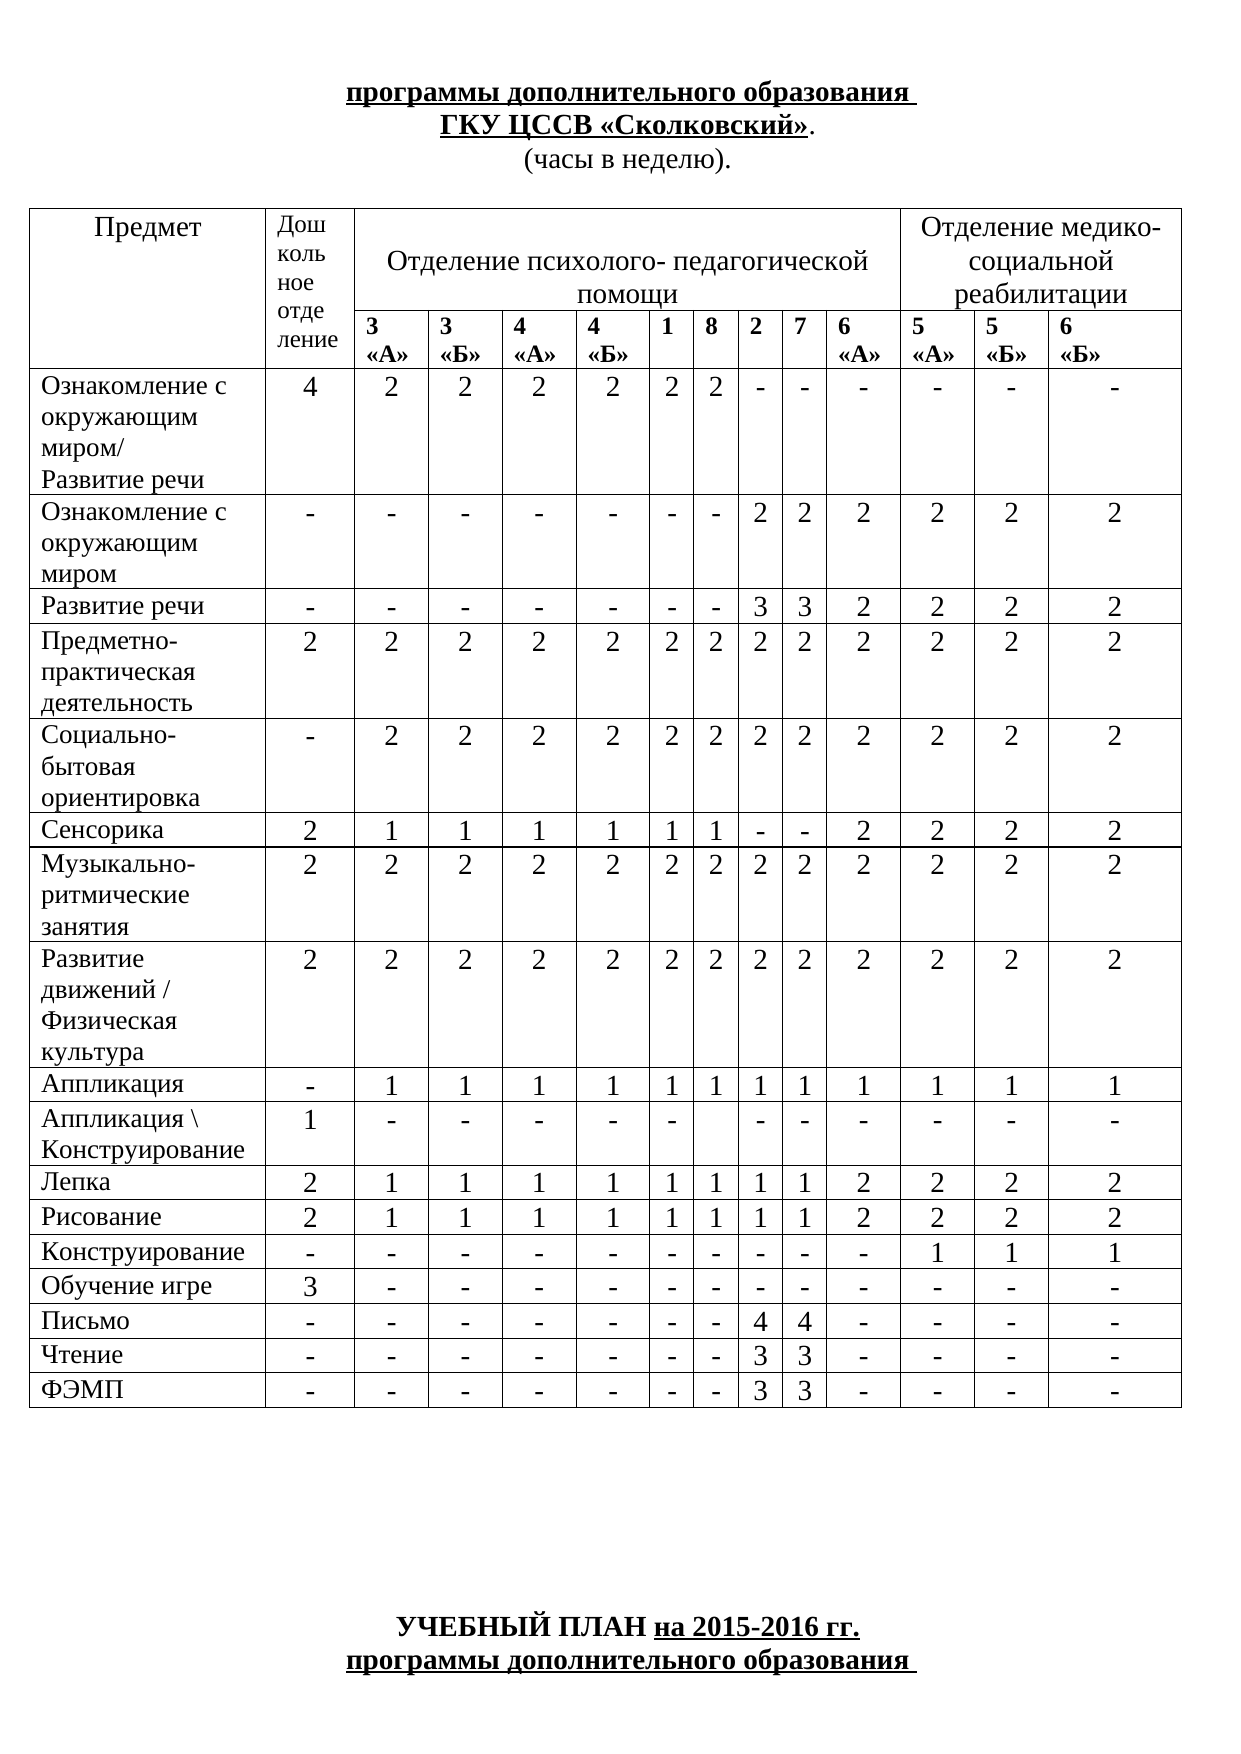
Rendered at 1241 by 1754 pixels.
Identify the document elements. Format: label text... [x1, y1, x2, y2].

table_cell - [577, 589, 649, 623]
table_cell - [975, 369, 1048, 494]
table_cell - [650, 589, 693, 623]
table_cell 2 [694, 624, 738, 717]
table_cell - [650, 1102, 693, 1164]
table_cell Социально- бытовая ориентировка [30, 719, 265, 812]
table_cell 1 [694, 1166, 738, 1199]
table_cell - [650, 495, 693, 588]
table_cell - [694, 589, 738, 623]
table_cell ФЭМП [30, 1373, 265, 1407]
table_cell 2 [739, 942, 782, 1067]
table_cell 2 [827, 942, 900, 1067]
table_cell 2 [783, 495, 826, 588]
text (часы в неделю). [148, 141, 1107, 174]
table_cell 1 [901, 1068, 974, 1101]
table_cell 4 «А» [503, 311, 576, 368]
table_cell 2 [650, 624, 693, 717]
table_cell - [577, 1304, 649, 1337]
table_cell 2 [266, 942, 354, 1067]
table_cell 2 [1049, 1200, 1181, 1234]
table_cell 2 [355, 624, 428, 717]
table_cell 3 [739, 589, 782, 623]
table_cell - [1049, 1373, 1181, 1407]
table_cell 2 [577, 369, 649, 494]
table_cell - [783, 1269, 826, 1303]
table_cell Лепка [30, 1166, 265, 1199]
table_cell 2 [901, 1166, 974, 1199]
table_cell - [266, 1304, 354, 1337]
table_cell 2 [503, 848, 576, 941]
table_cell - [1049, 1339, 1181, 1372]
table_cell 4 «Б» [577, 311, 649, 368]
table_cell 2 [901, 848, 974, 941]
table_cell 1 [739, 1068, 782, 1101]
table_cell - [901, 1373, 974, 1407]
table_cell 2 [827, 813, 900, 846]
table_cell 3 «А» [355, 311, 428, 368]
table_cell 1 [650, 1068, 693, 1101]
table_cell 2 [827, 495, 900, 588]
table_cell 7 [783, 311, 826, 368]
table_cell - [650, 1373, 693, 1407]
table_cell Чтение [30, 1339, 265, 1372]
table_cell 1 [266, 1102, 354, 1164]
table_cell - [503, 1235, 576, 1268]
table_cell 3 [266, 1269, 354, 1303]
table_cell 2 [429, 942, 502, 1067]
table_cell - [577, 1235, 649, 1268]
table_cell 2 [901, 624, 974, 717]
table_cell - [739, 813, 782, 846]
table_cell 5 «Б» [975, 311, 1048, 368]
table_cell 1 [429, 813, 502, 846]
text УЧЕБНЫЙ ПЛАН на 2015-2016 гг. [148, 1609, 1107, 1642]
table_cell - [577, 1373, 649, 1407]
table_cell - [975, 1373, 1048, 1407]
table_cell 1 [650, 1200, 693, 1234]
table_cell 1 [783, 1200, 826, 1234]
table_cell 1 [975, 1235, 1048, 1268]
table_cell - [503, 495, 576, 588]
table_cell - [355, 495, 428, 588]
table_cell - [1049, 1304, 1181, 1337]
table_cell 1 [429, 1200, 502, 1234]
table_cell 1 [694, 813, 738, 846]
table_cell - [577, 1269, 649, 1303]
table_cell - [650, 1269, 693, 1303]
table_cell 2 [783, 719, 826, 812]
table_cell 1 [429, 1068, 502, 1101]
table_cell 2 [429, 719, 502, 812]
table_cell 2 [650, 369, 693, 494]
table_cell 2 [355, 719, 428, 812]
table_cell Ознакомление с окружающим миром [30, 495, 265, 588]
table_cell 1 [827, 1068, 900, 1101]
table_cell 2 [783, 942, 826, 1067]
table_cell 2 [975, 589, 1048, 623]
table_cell - [783, 369, 826, 494]
table_header Дош коль ное отде ление [266, 209, 354, 368]
table_cell - [694, 1339, 738, 1372]
table_cell Конструирование [30, 1235, 265, 1268]
table_cell 2 [577, 942, 649, 1067]
table_cell - [503, 1304, 576, 1337]
table_cell 2 [975, 1166, 1048, 1199]
table_cell - [975, 1269, 1048, 1303]
table_cell 1 [901, 1235, 974, 1268]
table_cell - [429, 1269, 502, 1303]
table_cell 4 [266, 369, 354, 494]
table_cell Письмо [30, 1304, 265, 1337]
table_cell - [577, 1102, 649, 1164]
table_cell Аппликация [30, 1068, 265, 1101]
table_cell 2 [739, 624, 782, 717]
table_cell 2 [1049, 495, 1181, 588]
table_cell 5 «А» [901, 311, 974, 368]
table_cell Развитие движений / Физическая культура [30, 942, 265, 1067]
table_cell - [577, 495, 649, 588]
table_cell 1 [650, 813, 693, 846]
table_cell 2 [827, 719, 900, 812]
table_cell - [827, 1339, 900, 1372]
table_cell - [827, 1304, 900, 1337]
table_cell - [901, 369, 974, 494]
table_cell - [429, 1339, 502, 1372]
table_cell - [266, 495, 354, 588]
table_cell 2 [901, 1200, 974, 1234]
table_cell - [901, 1304, 974, 1337]
table_cell - [355, 1373, 428, 1407]
table_cell 3 [783, 1339, 826, 1372]
table_cell 2 [827, 848, 900, 941]
table_cell - [650, 1304, 693, 1337]
text программы дополнительного образования [148, 74, 1107, 107]
table_cell - [503, 1339, 576, 1372]
table_cell 2 [694, 942, 738, 1067]
table_cell 4 [783, 1304, 826, 1337]
table_cell 2 [577, 624, 649, 717]
table_cell 2 [901, 719, 974, 812]
table_cell - [783, 813, 826, 846]
table_cell - [355, 1102, 428, 1164]
table_cell 1 [355, 1200, 428, 1234]
table_cell 2 [827, 589, 900, 623]
table_cell - [827, 1235, 900, 1268]
table_cell 3 [783, 589, 826, 623]
table_cell 2 [901, 942, 974, 1067]
table_cell - [975, 1102, 1048, 1164]
table_cell 1 [577, 813, 649, 846]
table_cell 2 [739, 495, 782, 588]
table_cell - [827, 1269, 900, 1303]
table_cell 1 [503, 1166, 576, 1199]
table_cell - [429, 1304, 502, 1337]
table_cell 1 [650, 1166, 693, 1199]
table_cell - [650, 1235, 693, 1268]
table_cell - [266, 1373, 354, 1407]
table_cell Ознакомление с окружающим миром/ Развитие речи [30, 369, 265, 494]
table_cell 2 [901, 495, 974, 588]
text ГКУ ЦССВ «Сколковский». [148, 107, 1107, 141]
table_cell 2 [1049, 1166, 1181, 1199]
table_cell Аппликация \ Конструирование [30, 1102, 265, 1164]
table_cell - [901, 1102, 974, 1164]
table_cell 2 [650, 942, 693, 1067]
table_cell 2 [975, 1200, 1048, 1234]
table_cell 2 [503, 942, 576, 1067]
table_cell - [901, 1269, 974, 1303]
table_cell - [694, 1304, 738, 1337]
table_cell - [266, 719, 354, 812]
table_cell 1 [355, 1166, 428, 1199]
table_cell 2 [1049, 589, 1181, 623]
table_cell - [429, 1102, 502, 1164]
table_cell - [739, 1269, 782, 1303]
table_cell - [355, 1235, 428, 1268]
table_cell 3 [739, 1373, 782, 1407]
table_cell 2 [429, 624, 502, 717]
table_cell 1 [783, 1166, 826, 1199]
table_cell 2 [975, 719, 1048, 812]
table_cell - [503, 1269, 576, 1303]
table_cell 2 [1049, 624, 1181, 717]
table_cell [694, 1102, 738, 1164]
table_cell 2 [975, 624, 1048, 717]
table_cell - [827, 1373, 900, 1407]
table_cell 1 [694, 1068, 738, 1101]
table_cell - [355, 589, 428, 623]
table_cell 3 [739, 1339, 782, 1372]
table_cell 2 [503, 719, 576, 812]
table_cell 2 [975, 813, 1048, 846]
table_cell - [1049, 369, 1181, 494]
table_cell 2 [266, 1200, 354, 1234]
table_cell 3 [783, 1373, 826, 1407]
table_cell 2 [1049, 719, 1181, 812]
table_cell - [429, 1373, 502, 1407]
table_cell Рисование [30, 1200, 265, 1234]
table_cell - [739, 369, 782, 494]
table_cell - [975, 1304, 1048, 1337]
table_cell 2 [827, 1200, 900, 1234]
table_cell - [739, 1235, 782, 1268]
table_cell 2 [429, 848, 502, 941]
table_header Отделение медико- социальной реабилитации [901, 209, 1181, 310]
table_cell 2 [1049, 813, 1181, 846]
table_cell Обучение игре [30, 1269, 265, 1303]
table_cell 1 [503, 1200, 576, 1234]
table_cell - [827, 369, 900, 494]
table_cell Музыкально- ритмические занятия [30, 848, 265, 941]
table_cell 2 [694, 369, 738, 494]
table_cell 2 [694, 719, 738, 812]
table_cell 2 [650, 848, 693, 941]
table_cell - [503, 1373, 576, 1407]
table_cell 1 [739, 1200, 782, 1234]
table_cell - [901, 1339, 974, 1372]
table_cell 1 [355, 813, 428, 846]
table_cell 1 [694, 1200, 738, 1234]
table_cell 2 [503, 369, 576, 494]
table_cell 1 [975, 1068, 1048, 1101]
table_header Отделение психолого- педагогической помощи [355, 209, 900, 310]
table_cell - [355, 1269, 428, 1303]
table_cell 2 [577, 719, 649, 812]
table_cell 2 [783, 624, 826, 717]
table_cell 2 [355, 942, 428, 1067]
table_cell 2 [827, 624, 900, 717]
table_cell 4 [739, 1304, 782, 1337]
table_cell - [739, 1102, 782, 1164]
table_cell 2 [975, 942, 1048, 1067]
table_cell 1 [503, 1068, 576, 1101]
table_cell 1 [503, 813, 576, 846]
table_cell 1 [783, 1068, 826, 1101]
table_cell 1 [429, 1166, 502, 1199]
table_cell 2 [577, 848, 649, 941]
table_cell - [266, 1339, 354, 1372]
table_cell 2 [901, 813, 974, 846]
table_cell 2 [355, 848, 428, 941]
table_cell 2 [650, 719, 693, 812]
table_cell - [429, 1235, 502, 1268]
table_cell - [1049, 1269, 1181, 1303]
table_cell 2 [266, 813, 354, 846]
table_cell 2 [783, 848, 826, 941]
table_cell 2 [266, 848, 354, 941]
table_cell 2 [975, 495, 1048, 588]
table_cell 2 [266, 1166, 354, 1199]
table_cell 1 [577, 1200, 649, 1234]
table_cell 2 [694, 848, 738, 941]
table_cell 1 [577, 1166, 649, 1199]
table_cell - [266, 1235, 354, 1268]
table_cell 1 [739, 1166, 782, 1199]
table_cell - [266, 589, 354, 623]
table_cell - [355, 1339, 428, 1372]
table_cell 2 [1049, 942, 1181, 1067]
table_cell - [1049, 1102, 1181, 1164]
table_cell 8 [694, 311, 738, 368]
table_cell 2 [429, 369, 502, 494]
table_cell 6 «Б» [1049, 311, 1181, 368]
table_cell - [429, 495, 502, 588]
table_cell 2 [355, 369, 428, 494]
table_cell - [975, 1339, 1048, 1372]
text программы дополнительного образования [148, 1642, 1107, 1676]
table_cell 2 [901, 589, 974, 623]
table_cell 2 [975, 848, 1048, 941]
table_cell 2 [827, 1166, 900, 1199]
table_cell 2 [503, 624, 576, 717]
table_cell 2 [1049, 848, 1181, 941]
table_cell - [650, 1339, 693, 1372]
table_cell - [577, 1339, 649, 1372]
table_cell - [694, 495, 738, 588]
table_cell 2 [739, 311, 782, 368]
table_cell 2 [266, 624, 354, 717]
table_cell 1 [355, 1068, 428, 1101]
table_header Предмет [30, 209, 265, 368]
table_cell - [694, 1235, 738, 1268]
table_cell - [783, 1235, 826, 1268]
table_cell - [355, 1304, 428, 1337]
table_cell - [503, 1102, 576, 1164]
table_cell - [694, 1269, 738, 1303]
table_cell Предметно- практическая деятельность [30, 624, 265, 717]
table_cell 1 [1049, 1068, 1181, 1101]
table_cell - [827, 1102, 900, 1164]
table_cell Сенсорика [30, 813, 265, 846]
table_cell - [429, 589, 502, 623]
table_cell - [694, 1373, 738, 1407]
table_cell - [266, 1068, 354, 1101]
table_cell 1 [577, 1068, 649, 1101]
table_cell 1 [650, 311, 693, 368]
table_cell 1 [1049, 1235, 1181, 1268]
table_cell 3 «Б» [429, 311, 502, 368]
table_cell Развитие речи [30, 589, 265, 623]
table_cell - [503, 589, 576, 623]
table_cell 2 [739, 719, 782, 812]
table_cell 6 «А» [827, 311, 900, 368]
table_cell - [783, 1102, 826, 1164]
table_cell 2 [739, 848, 782, 941]
